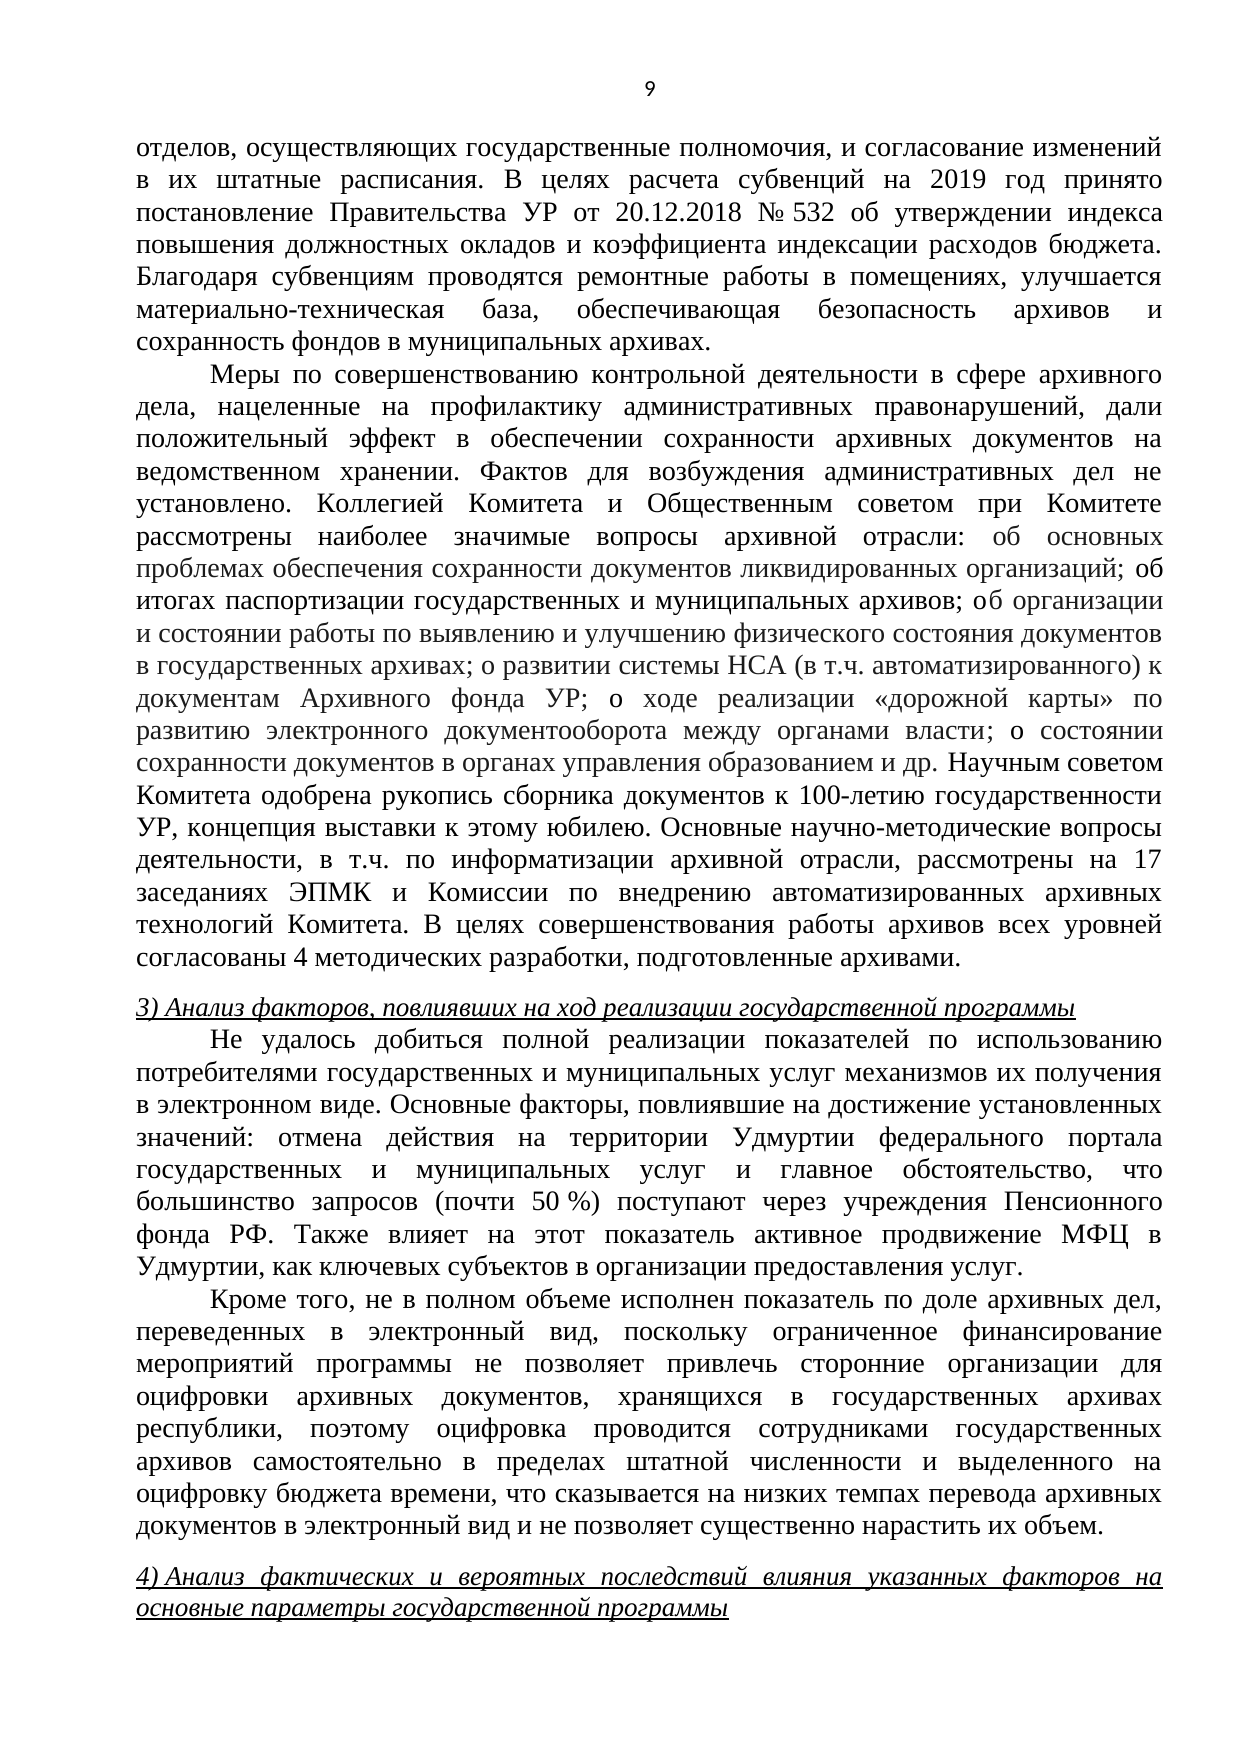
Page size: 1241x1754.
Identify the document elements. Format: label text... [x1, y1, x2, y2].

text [136, 130, 1163, 357]
text 4) Анализ фактических и вероятных последствий влияния указанных факторов на основные параметры государственной программы [136, 1589, 1163, 1622]
text Меры по совершенствованию контрольной деятельности в сфере архивного дела, нацеленные на профилактику административных правонарушений, дали положительный эффект в обеспечении сохранности архивных документов на ведомственном хранении. Фактов для возбуждения административных дел не установлено. Коллегией Комитета и Общественным советом при Комитете рассмотрены наиболее значимые вопросы архивной отрасли: об основных проблемах обеспечения сохранности документов ликвидированных организаций; об итогах паспортизации государственных и муниципальных архивов; об организации и состоянии работы по выявлению и улучшению физического состояния документов в государственных архивах; о развитии системы НСА (в т.ч. автоматизированного) к документам Архивного фонда УР; о ходе реализации «дорожной карты» по развитию электронного документооборота между органами власти; о состоянии сохранности документов в органах управления образованием и др. Научным советом Комитета одобрена рукопись сборника документов к 100-летию государственности УР, концепция выставки к этому юбилею. Основные научно-методические вопросы деятельности, в т.ч. по информатизации архивной отрасли, рассмотрены на 17 заседаниях ЭПМК и Комиссии по внедрению автоматизированных архивных технологий Комитета. В целях совершенствования работы архивов всех уровней согласованы 4 методических разработки, подготовленные архивами. [136, 713, 1163, 972]
text Меры по совершенствованию контрольной деятельности в сфере архивного дела, нацеленные на профилактику административных правонарушений, дали положительный эффект в обеспечении сохранности архивных документов на ведомственном хранении. Фактов для возбуждения административных дел не установлено. Коллегией Комитета и Общественным советом при Комитете рассмотрены наиболее значимые вопросы архивной отрасли: об основных проблемах обеспечения сохранности документов ликвидированных организаций; об итогах паспортизации государственных и муниципальных архивов; об организации и состоянии работы по выявлению и улучшению физического состояния документов в государственных архивах; о развитии системы НСА (в т.ч. автоматизированного) к документам Архивного фонда УР; о ходе реализации «дорожной карты» по развитию электронного документооборота между органами власти; о состоянии сохранности документов в органах управления образованием и др. Научным советом Комитета одобрена рукопись сборника документов к 100-летию государственности УР, концепция выставки к этому юбилею. Основные научно-методические вопросы деятельности, в т.ч. по информатизации архивной отрасли, рассмотрены на 17 заседаниях ЭПМК и Комиссии по внедрению автоматизированных архивных технологий Комитета. В целях совершенствования работы архивов всех уровней согласованы 4 методических разработки, подготовленные архивами. [136, 357, 1163, 551]
text Кроме того, не в полном объеме исполнен показатель по доле архивных дел, переведенных в электронный вид, поскольку ограниченное финансирование мероприятий программы не позволяет привлечь сторонние организации для оцифровки архивных документов, хранящихся в государственных архивах республики, поэтому оцифровка проводится сотрудниками государственных архивов самостоятельно в пределах штатной численности и выделенного на оцифровку бюджета времени, что сказывается на низких темпах перевода архивных документов в электронный вид и не позволяет существенно нарастить их объем. [136, 1282, 1163, 1541]
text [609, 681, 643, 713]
text 3) Анализ факторов, повлиявших на ход реализации государственной программы [136, 991, 1163, 1022]
text 4) Анализ фактических и вероятных последствий влияния указанных факторов на основные параметры государственной программы [136, 1560, 1163, 1587]
text Не удалось добиться полной реализации показателей по использованию потребителями государственных и муниципальных услуг механизмов их получения в электронном виде. Основные факторы, повлиявшие на достижение установленных значений: отмена действия на территории Удмуртии федерального портала государственных и муниципальных услуг и главное обстоятельство, что большинство запросов (почти 50 %) поступают через учреждения Пенсионного фонда РФ. Также влияет на этот показатель активное продвижение МФЦ в Удмуртии, как ключевых субъектов в организации предоставления услуг. [136, 1022, 1163, 1282]
